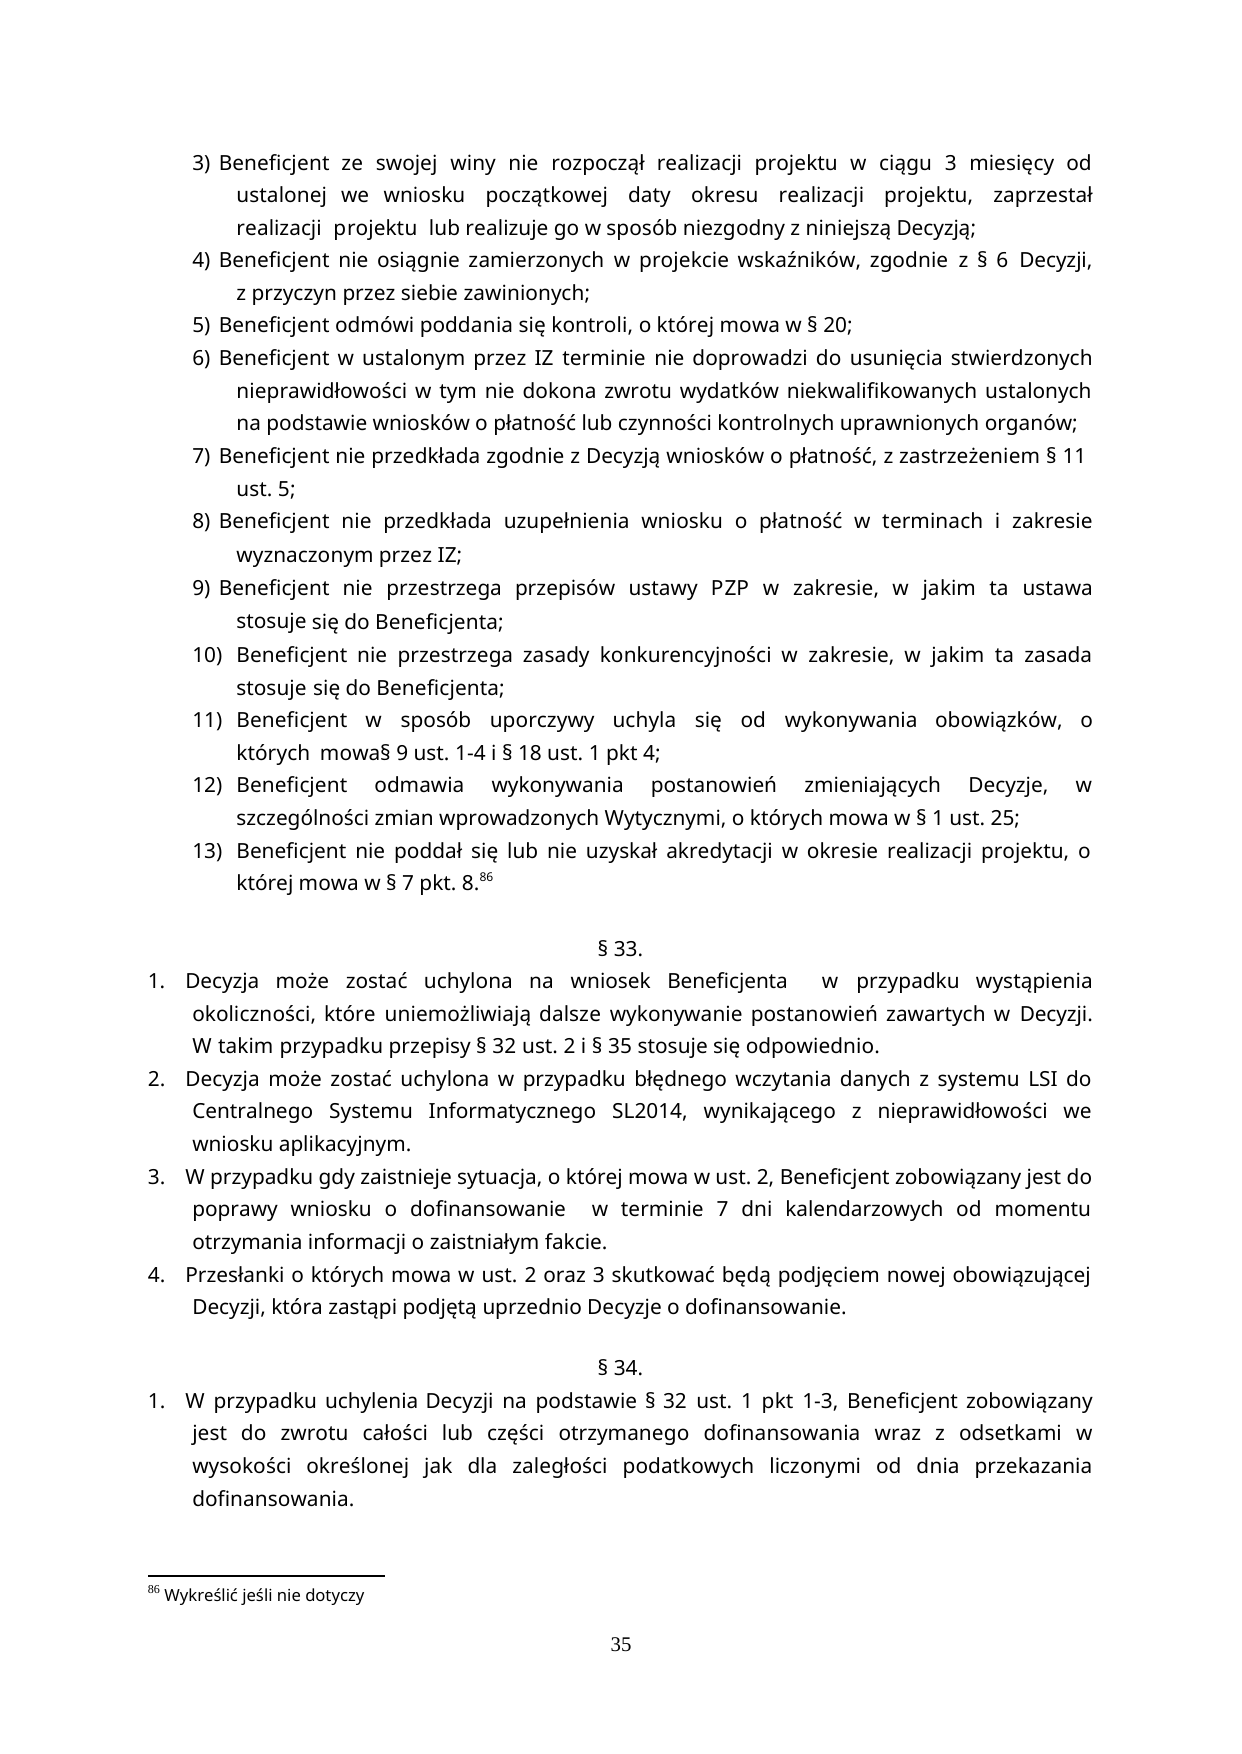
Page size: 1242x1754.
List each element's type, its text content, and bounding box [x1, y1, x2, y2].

list Beneficjent nie przestrzega zasady konkurencyjności w zakresie, w jakim ta zasada stosuje się do Beneficjenta; [192, 640, 1093, 701]
text § 34. [148, 1353, 1093, 1382]
list Beneficjent nie przedkłada zgodnie z Decyzją wniosków o płatność, z zastrzeżeniem § 11 ust. 5; [192, 441, 1093, 502]
list Beneficjent odmówi poddania się kontroli, o której mowa w § 20; [192, 311, 1093, 339]
list Beneficjent w ustalonym przez IZ terminie nie doprowadzi do usunięcia stwierdzonych nieprawidłowości w tym nie dokona zwrotu wydatków niekwalifikowanych ustalonych na podstawie wniosków o płatność lub czynności kontrolnych uprawnionych organów; [192, 343, 1093, 437]
list Beneficjent odmawia wykonywania postanowień zmieniających Decyzje, w szczególności zmian wprowadzonych Wytycznymi, o których mowa w § 1 ust. 25; [192, 771, 1093, 832]
list Decyzja może zostać uchylona na wniosek Beneficjenta w przypadku wystąpienia okoliczności, które uniemożliwiają dalsze wykonywanie postanowień zawartych w Decyzji. W takim przypadku przepisy § 32 ust. 2 i § 35 stosuje się odpowiednio. [148, 966, 1093, 1060]
list Beneficjent ze swojej winy nie rozpoczął realizacji projektu w ciągu 3 miesięcy od ustalonej we wniosku początkowej daty okresu realizacji projektu, zaprzestał realizacji projektu lub realizuje go w sposób niezgodny z niniejszą Decyzją; [192, 148, 1093, 241]
list Beneficjent w sposób uporczywy uchyla się od wykonywania obowiązków, o których mowa§ 9 ust. 1-4 i § 18 ust. 1 pkt 4; [192, 705, 1093, 766]
list Beneficjent nie osiągnie zamierzonych w projekcie wskaźników, zgodnie z § 6 Decyzji, z przyczyn przez siebie zawinionych; [192, 245, 1093, 306]
text § 33. [148, 934, 1093, 962]
list Beneficjent nie poddał się lub nie uzyskał akredytacji w okresie realizacji projektu, o której mowa w § 7 pkt. 8. [192, 836, 1093, 897]
list W przypadku gdy zaistnieje sytuacja, o której mowa w ust. 2, Beneficjent zobowiązany jest do poprawy wniosku o dofinansowanie w terminie 7 dni kalendarzowych od momentu otrzymania informacji o zaistniałym fakcie. [148, 1162, 1093, 1256]
list Decyzja może zostać uchylona w przypadku błędnego wczytania danych z systemu LSI do Centralnego Systemu Informatycznego SL2014, wynikającego z nieprawidłowości we wniosku aplikacyjnym. [148, 1064, 1093, 1158]
list Beneficjent nie przestrzega przepisów ustawy PZP w zakresie, w jakim ta ustawa stosuje się do Beneficjenta; [192, 573, 1093, 636]
list Przesłanki o których mowa w ust. 2 oraz 3 skutkować będą podjęciem nowej obowiązującej Decyzji, która zastąpi podjętą uprzednio Decyzje o dofinansowanie. [148, 1260, 1093, 1321]
list Beneficjent nie przedkłada uzupełnienia wniosku o płatność w terminach i zakresie wyznaczonym przez IZ; [192, 506, 1093, 569]
list W przypadku uchylenia Decyzji na podstawie § 32 ust. 1 pkt 1-3, Beneficjent zobowiązany jest do zwrotu całości lub części otrzymanego dofinansowania wraz z odsetkami w wysokości określonej jak dla zaległości podatkowych liczonymi od dnia przekazania dofinansowania. [148, 1386, 1093, 1512]
